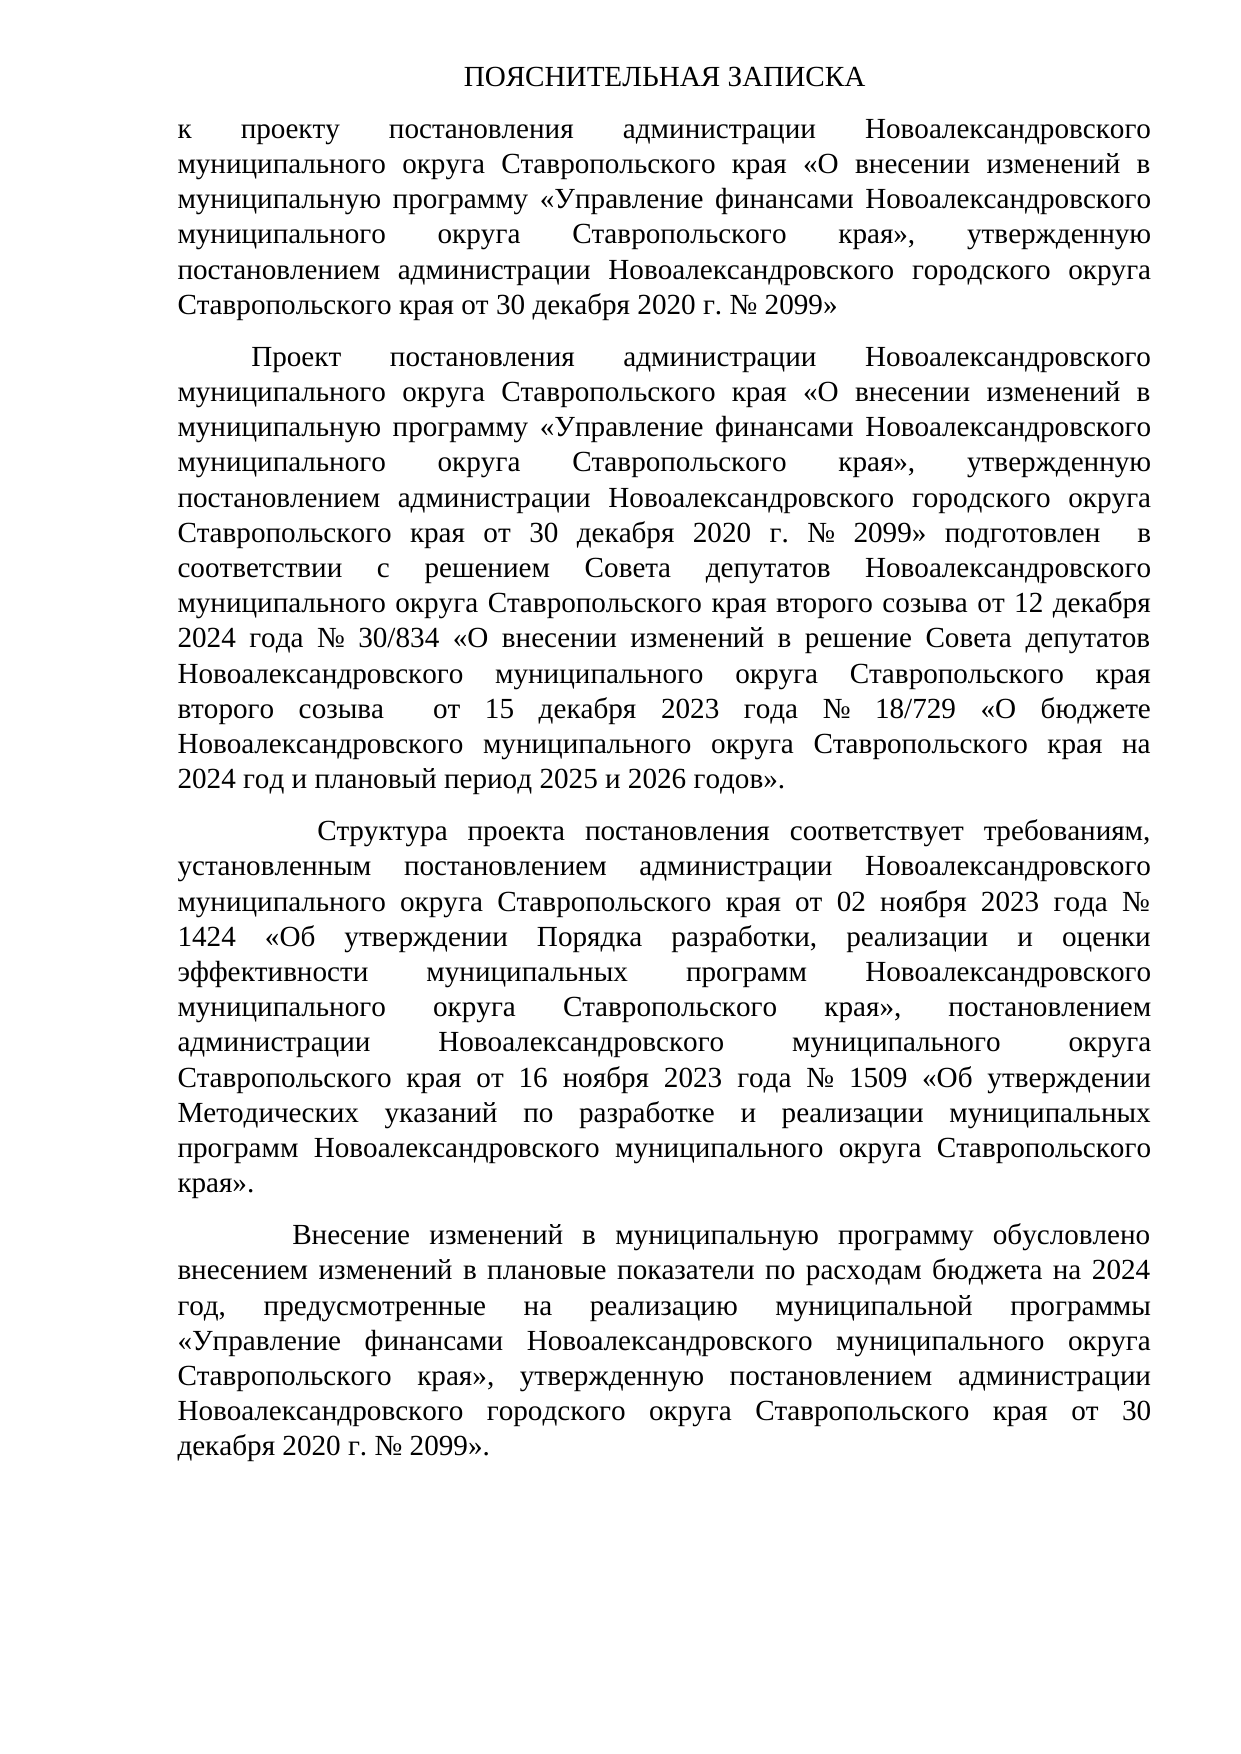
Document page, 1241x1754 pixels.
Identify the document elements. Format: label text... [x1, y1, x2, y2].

text ПОЯСНИТЕЛЬНАЯ ЗАПИСКА [177, 59, 1152, 93]
text к проекту постановления администрации Новоалександровского муниципального округа Ставропольского края «О внесении изменений в муниципальную программу «Управление финансами Новоалександровского муниципального округа Ставропольского края», утвержденную постановлением администрации Новоалександровского городского округа Ставропольского края от 30 декабря 2020 г. № 2099» [177, 111, 1152, 321]
text Проект постановления администрации Новоалександровского муниципального округа Ставропольского края «О внесении изменений в муниципальную программу «Управление финансами Новоалександровского муниципального округа Ставропольского края», утвержденную постановлением администрации Новоалександровского городского округа Ставропольского края от 30 декабря 2020 г. № 2099» подготовлен в соответствии с решением Совета депутатов Новоалександровского муниципального округа Ставропольского края второго созыва от 12 декабря 2024 года № 30/834 «О внесении изменений в решение Совета депутатов Новоалександровского муниципального округа Ставропольского края второго созыва от 15 декабря 2023 года № 18/729 «О бюджете Новоалександровского муниципального округа Ставропольского края на 2024 год и плановый период 2025 и 2026 годов». [177, 339, 1152, 795]
text Внесение изменений в муниципальную программу обусловлено внесением изменений в плановые показатели по расходам бюджета на 2024 год, предусмотренные на реализацию муниципальной программы «Управление финансами Новоалександровского муниципального округа Ставропольского края», утвержденную постановлением администрации Новоалександровского городского округа Ставропольского края от 30 декабря 2020 г. № 2099». [177, 1217, 1152, 1462]
text Структура проекта постановления соответствует требованиям, установленным постановлением администрации Новоалександровского муниципального округа Ставропольского края от 02 ноября 2023 года № 1424 «Об утверждении Порядка разработки, реализации и оценки эффективности муниципальных программ Новоалександровского муниципального округа Ставропольского края», постановлением администрации Новоалександровского муниципального округа Ставропольского края от 16 ноября 2023 года № 1509 «Об утверждении Методических указаний по разработке и реализации муниципальных программ Новоалександровского муниципального округа Ставропольского края». [177, 813, 1152, 1199]
